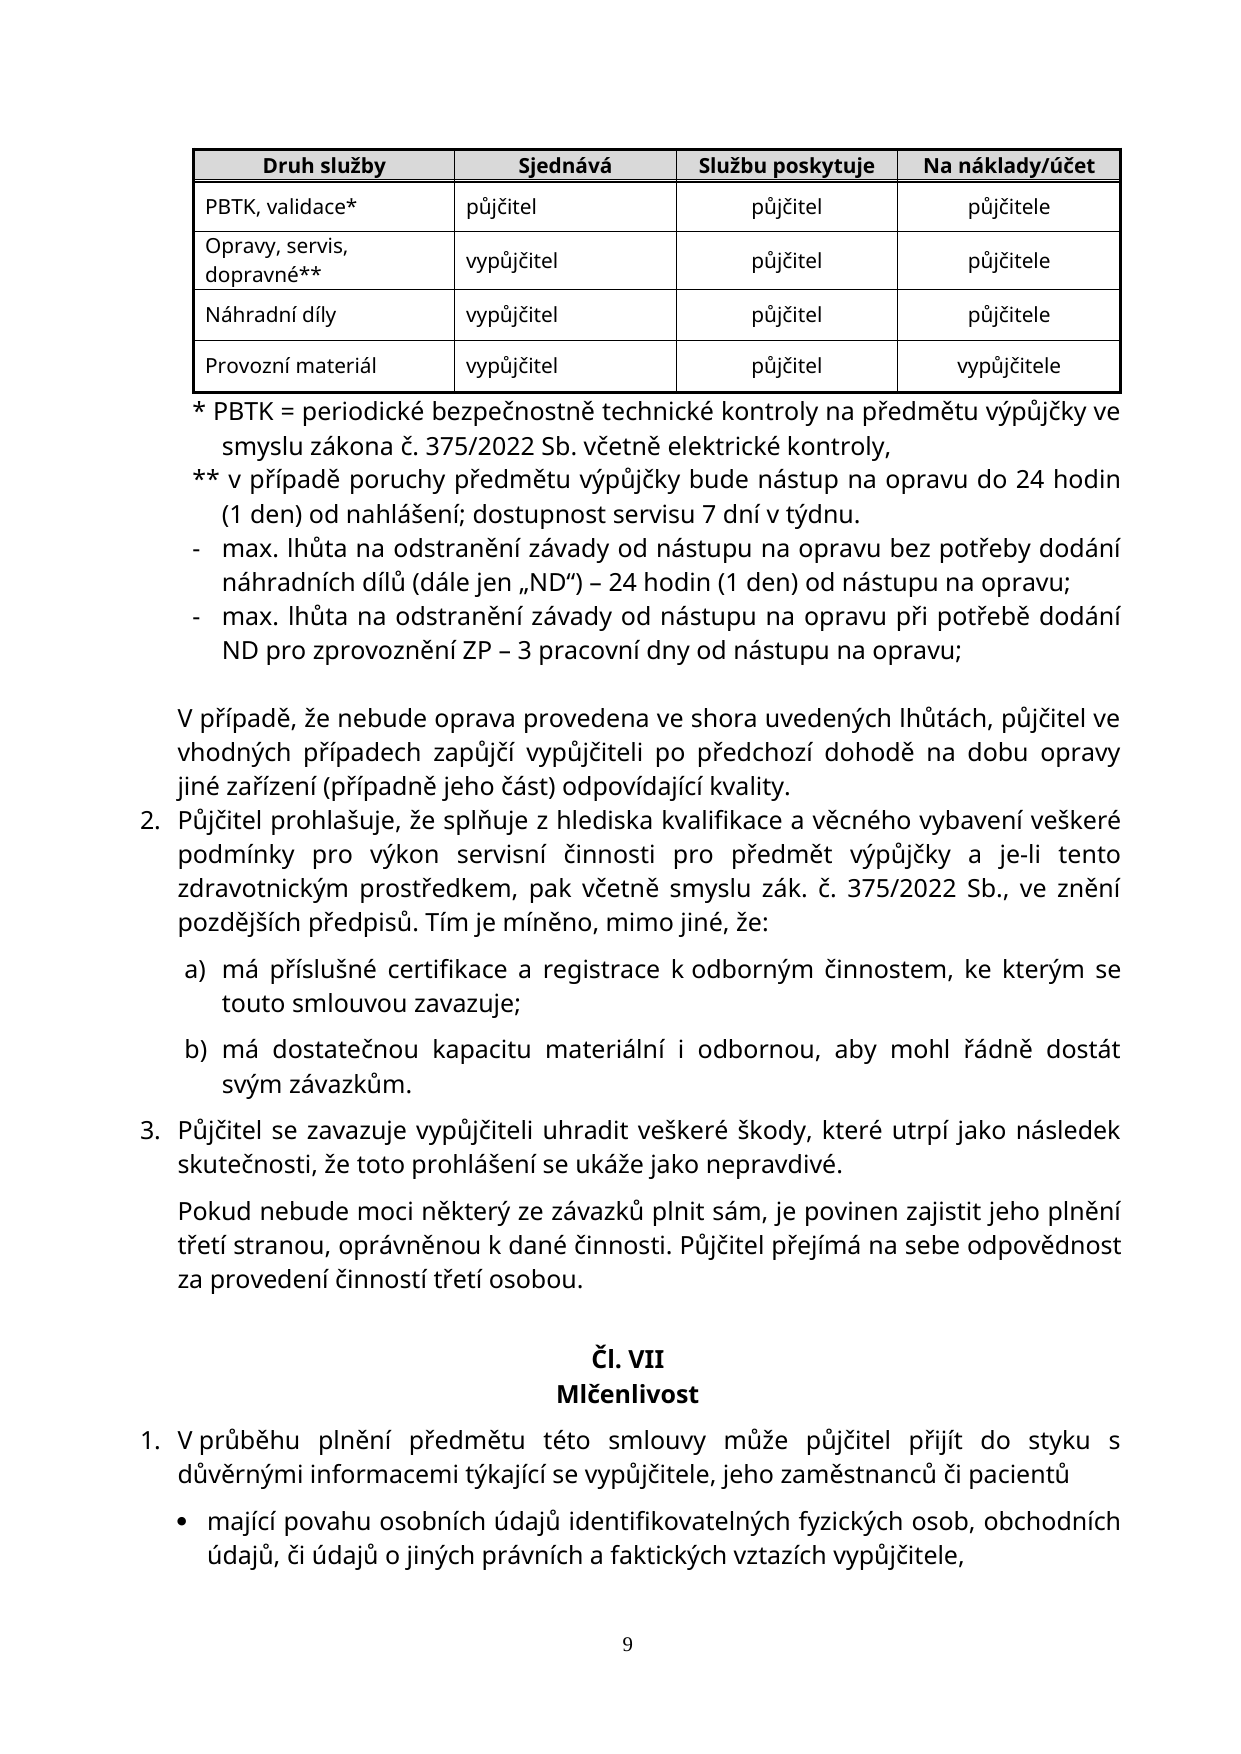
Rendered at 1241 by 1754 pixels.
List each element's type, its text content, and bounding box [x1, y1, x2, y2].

table_cell půjčitel [677, 341, 897, 391]
text ** v případě poruchy předmětu výpůjčky bude nástup na opravu do 24 hodin (1 den) od nahlášení; dostupnost servisu 7 dní v týdnu. [192, 462, 1122, 530]
table_header Druh služby [195, 151, 454, 179]
table_cell půjčitele [898, 232, 1119, 288]
list Půjčitel prohlašuje, že splňuje z hlediska kvalifikace a věcného vybavení veškeré podmínky pro výkon servisní činnosti pro předmět výpůjčky a je-li tento zdravotnickým prostředkem, pak včetně smyslu zák. č. 375/2022 Sb., ve znění pozdějších předpisů. Tím je míněno, mimo jiné, že: [140, 803, 1122, 939]
table_header Službu poskytuje [677, 151, 897, 179]
table_cell Opravy, servis, dopravné** [195, 232, 454, 288]
text V případě, že nebude oprava provedena ve shora uvedených lhůtách, půjčitel ve vhodných případech zapůjčí vypůjčiteli po předchozí dohodě na dobu opravy jiné zařízení (případně jeho část) odpovídající kvality. [177, 701, 1122, 803]
table_cell vypůjčitel [455, 341, 676, 391]
text - max. lhůta na odstranění závady od nástupu na opravu při potřebě dodání ND pro zprovoznění ZP – 3 pracovní dny od nástupu na opravu; [192, 598, 1122, 667]
table_cell vypůjčitel [455, 232, 676, 288]
list Půjčitel se zavazuje vypůjčiteli uhradit veškeré škody, které utrpí jako následek skutečnosti, že toto prohlášení se ukáže jako nepravdivé. [140, 1113, 1122, 1181]
text * PBTK = periodické bezpečnostně technické kontroly na předmětu výpůjčky ve smyslu zákona č. 375/2022 Sb. včetně elektrické kontroly, [192, 394, 1122, 462]
table_cell půjčitel [677, 232, 897, 288]
list mající povahu osobních údajů identifikovatelných fyzických osob, obchodních údajů, či údajů o jiných právních a faktických vztazích vypůjčitele, [177, 1503, 1122, 1572]
table_cell Provozní materiál [195, 341, 454, 391]
text Čl. VII [133, 1342, 1122, 1376]
text - max. lhůta na odstranění závady od nástupu na opravu bez potřeby dodání náhradních dílů (dále jen „ND“) – 24 hodin (1 den) od nástupu na opravu; [192, 530, 1122, 598]
table_header Na náklady/účet [898, 151, 1119, 179]
list V průběhu plnění předmětu této smlouvy může půjčitel přijít do styku s důvěrnými informacemi týkající se vypůjčitele, jeho zaměstnanců či pacientů [140, 1423, 1122, 1491]
table_cell půjčitele [898, 183, 1119, 231]
table_cell půjčitel [455, 183, 676, 231]
table_cell Náhradní díly [195, 290, 454, 340]
table_cell vypůjčitele [898, 341, 1119, 391]
table_header Sjednává [455, 151, 676, 179]
list má příslušné certifikace a registrace k odborným činnostem, ke kterým se touto smlouvou zavazuje; [184, 952, 1122, 1020]
table_cell půjčitele [898, 290, 1119, 340]
text Pokud nebude moci některý ze závazků plnit sám, je povinen zajistit jeho plnění třetí stranou, oprávněnou k dané činnosti. Půjčitel přejímá na sebe odpovědnost za provedení činností třetí osobou. [177, 1193, 1122, 1296]
table_cell půjčitel [677, 183, 897, 231]
table_cell půjčitel [677, 290, 897, 340]
text Mlčenlivost [133, 1376, 1122, 1410]
table_cell PBTK, validace* [195, 183, 454, 231]
table_cell vypůjčitel [455, 290, 676, 340]
list má dostatečnou kapacitu materiální i odbornou, aby mohl řádně dostát svým závazkům. [184, 1032, 1122, 1100]
